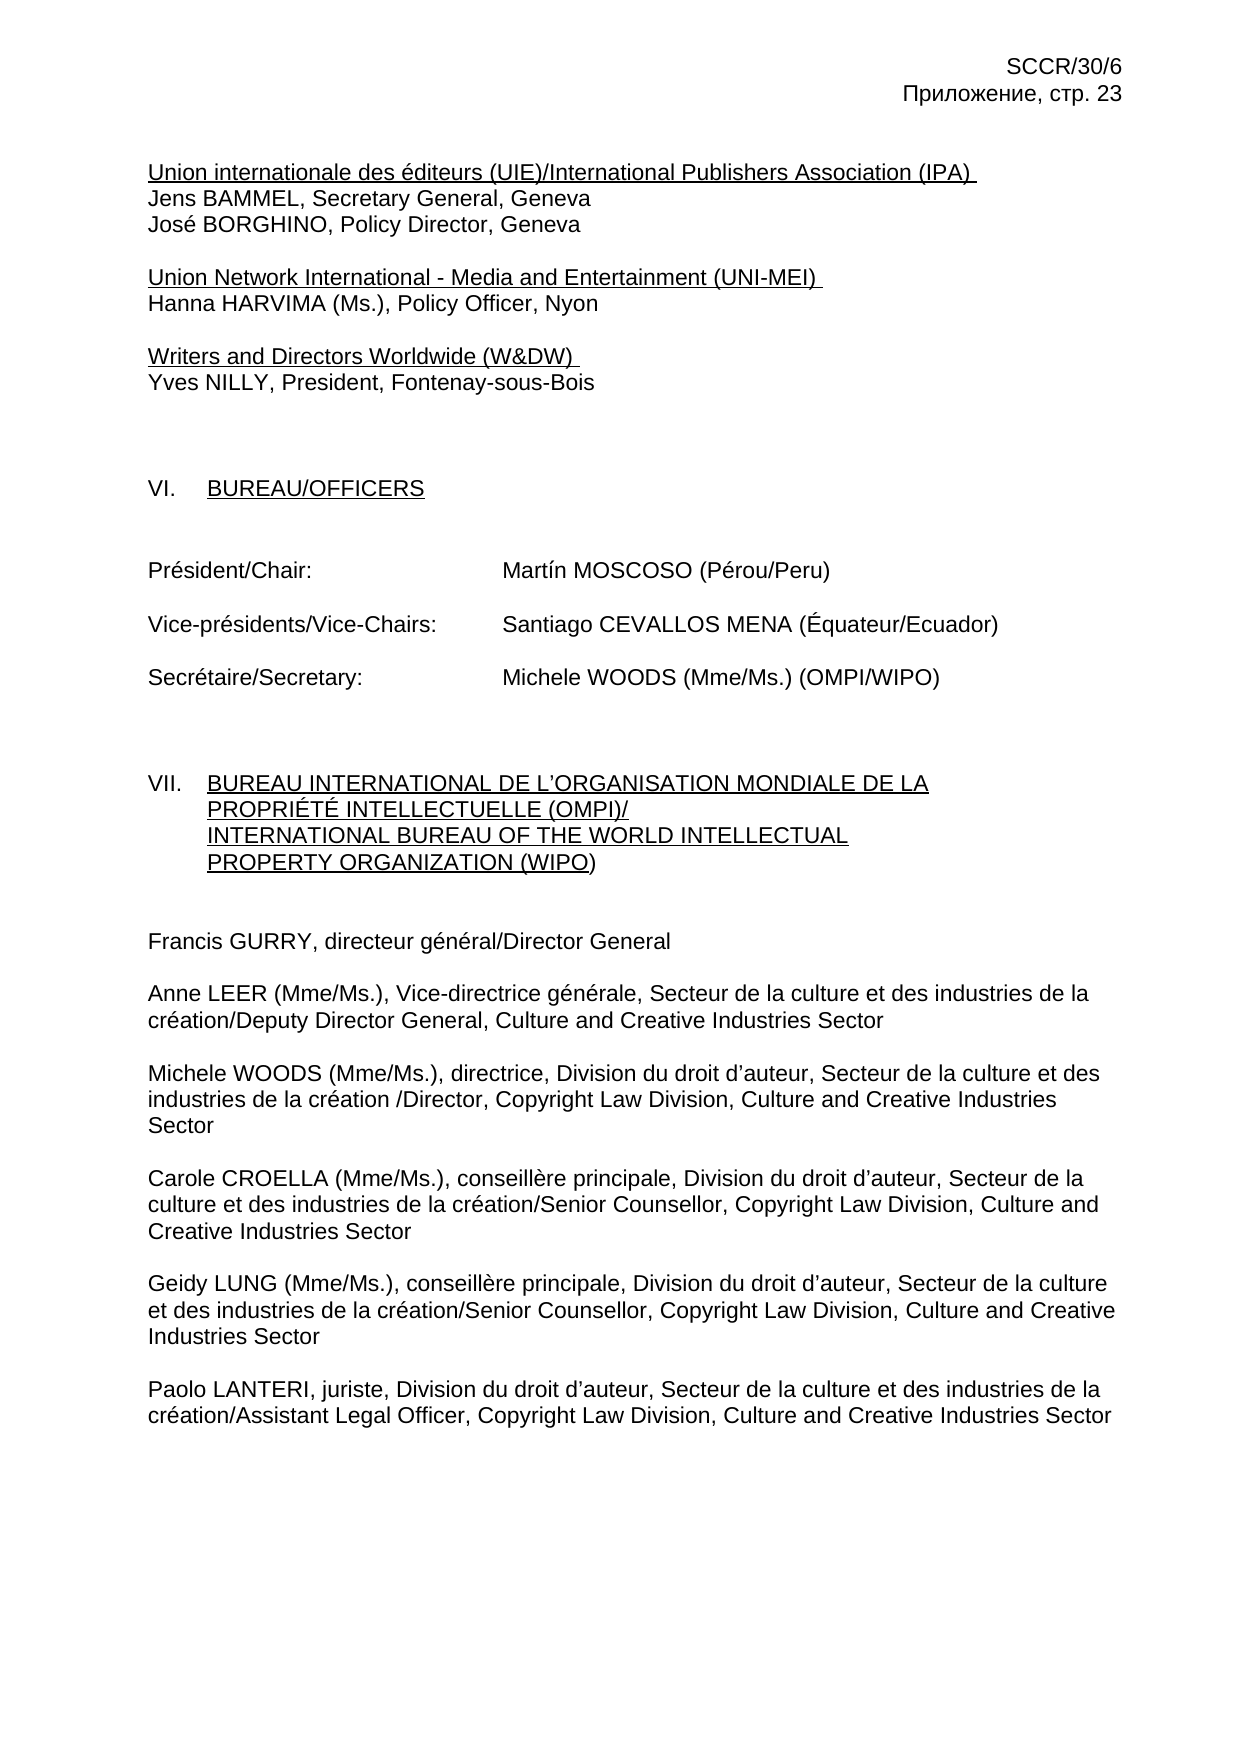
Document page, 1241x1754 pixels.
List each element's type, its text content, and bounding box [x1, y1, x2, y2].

text Francis GURRY, directeur général/Director General [148, 928, 1122, 954]
text Union Network International - Media and Entertainment (UNI-MEI) [148, 264, 1122, 290]
text Hanna HARVIMA (Ms.), Policy Officer, Nyon [148, 290, 1122, 317]
text Vice-présidents/Vice-Chairs: Santiago CEVALLOS MENA (Équateur/Ecuador) [148, 611, 1122, 638]
text VI. BUREAU/OFFICERS [148, 475, 1122, 501]
text PROPRIÉTÉ INTELLECTUELLE (OMPI)/ INTERNATIONAL BUREAU OF THE WORLD INTELLECTUAL PROPERTY ORGANIZATION (WIPO) [207, 796, 1122, 875]
text Président/Chair: Martín MOSCOSO (Pérou/Peru) [148, 554, 1122, 585]
text Carole CROELLA (Mme/Ms.), conseillère principale, Division du droit d’auteur, Secteur de la culture et des industries de la création/Senior Counsellor, Copyright Law Division, Culture and Creative Industries Sector [148, 1165, 1122, 1244]
text Union internationale des éditeurs (UIE)/International Publishers Association (IPA) [148, 158, 1122, 185]
text Jens BAMMEL, Secretary General, Geneva [148, 185, 1122, 211]
text Michele WOODS (Mme/Ms.), directrice, Division du droit d’auteur, Secteur de la culture et des industries de la création /Director, Copyright Law Division, Culture and Creative Industries Sector [148, 1059, 1122, 1138]
text Paolo LANTERI, juriste, Division du droit d’auteur, Secteur de la culture et des industries de la création/Assistant Legal Officer, Copyright Law Division, Culture and Creative Industries Sector [148, 1376, 1122, 1428]
text José BORGHINO, Policy Director, Geneva [148, 211, 1122, 238]
text VII. BUREAU INTERNATIONAL DE L’ORGANISATION MONDIALE DE LA [148, 769, 1122, 796]
text Yves NILLY, President, Fontenay-sous-Bois [148, 369, 1122, 396]
text Anne LEER (Mme/Ms.), Vice-directrice générale, Secteur de la culture et des industries de la création/Deputy Director General, Culture and Creative Industries Sector [148, 980, 1122, 1033]
text Geidy LUNG (Mme/Ms.), conseillère principale, Division du droit d’auteur, Secteur de la culture et des industries de la création/Senior Counsellor, Copyright Law Division, Culture and Creative Industries Sector [148, 1270, 1122, 1349]
text Secrétaire/Secretary: Michele WOODS (Mme/Ms.) (OMPI/WIPO) [148, 664, 1122, 691]
text Writers and Directors Worldwide (W&DW) [148, 343, 1122, 369]
